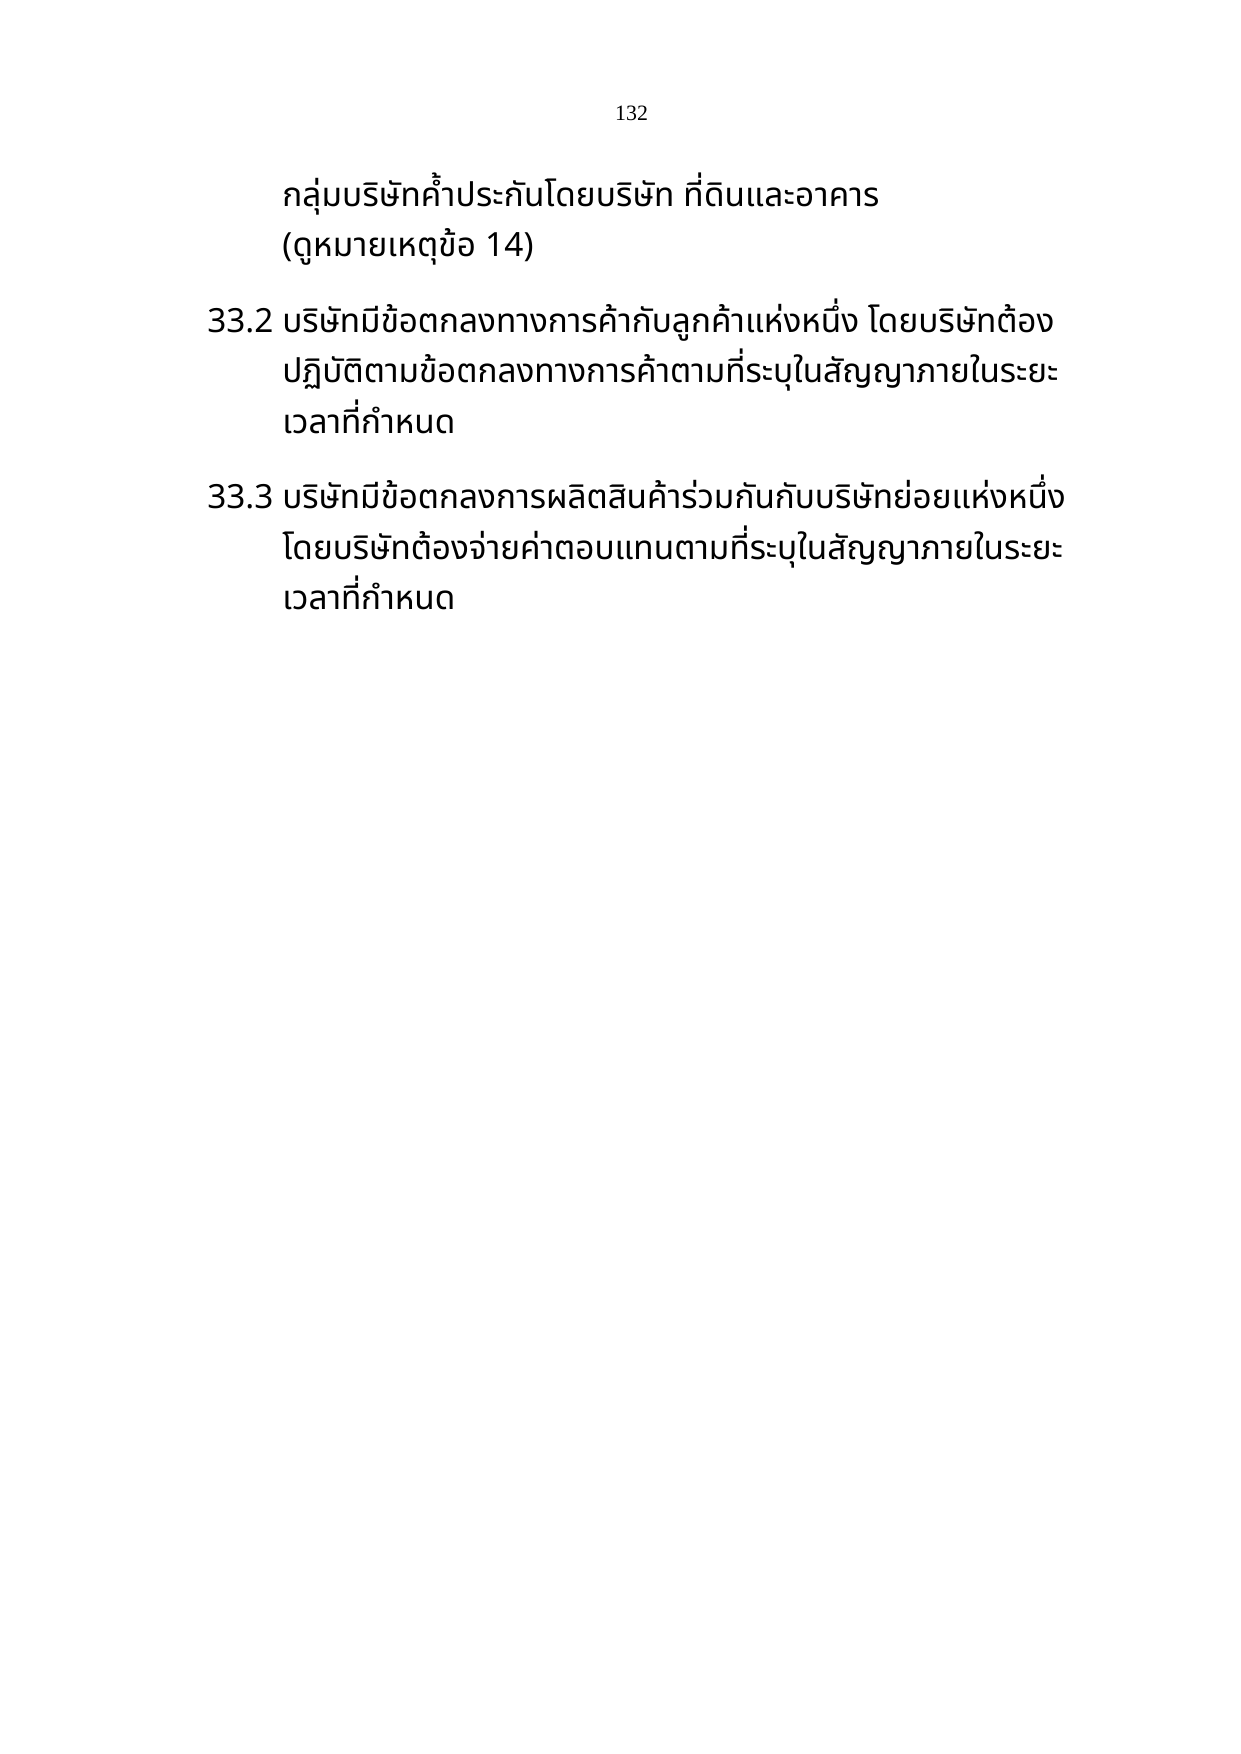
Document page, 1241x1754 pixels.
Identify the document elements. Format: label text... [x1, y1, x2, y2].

text 33.2 บริษัทมีข้อตกลงทางการค้ากับลูกค้าแห่งหนึ่ง โดยบริษัทต้องปฏิบัติตามข้อตกลงทางการค้าตามที่ระบุในสัญญาภายในระยะเวลาที่กำหนด [207, 297, 1113, 448]
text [207, 171, 1113, 272]
text 33.3 บริษัทมีข้อตกลงการผลิตสินค้าร่วมกันกับบริษัทย่อยแห่งหนึ่ง โดยบริษัทต้องจ่ายค่าตอบแทนตามที่ระบุในสัญญาภายในระยะเวลาที่กำหนด [207, 473, 1113, 625]
